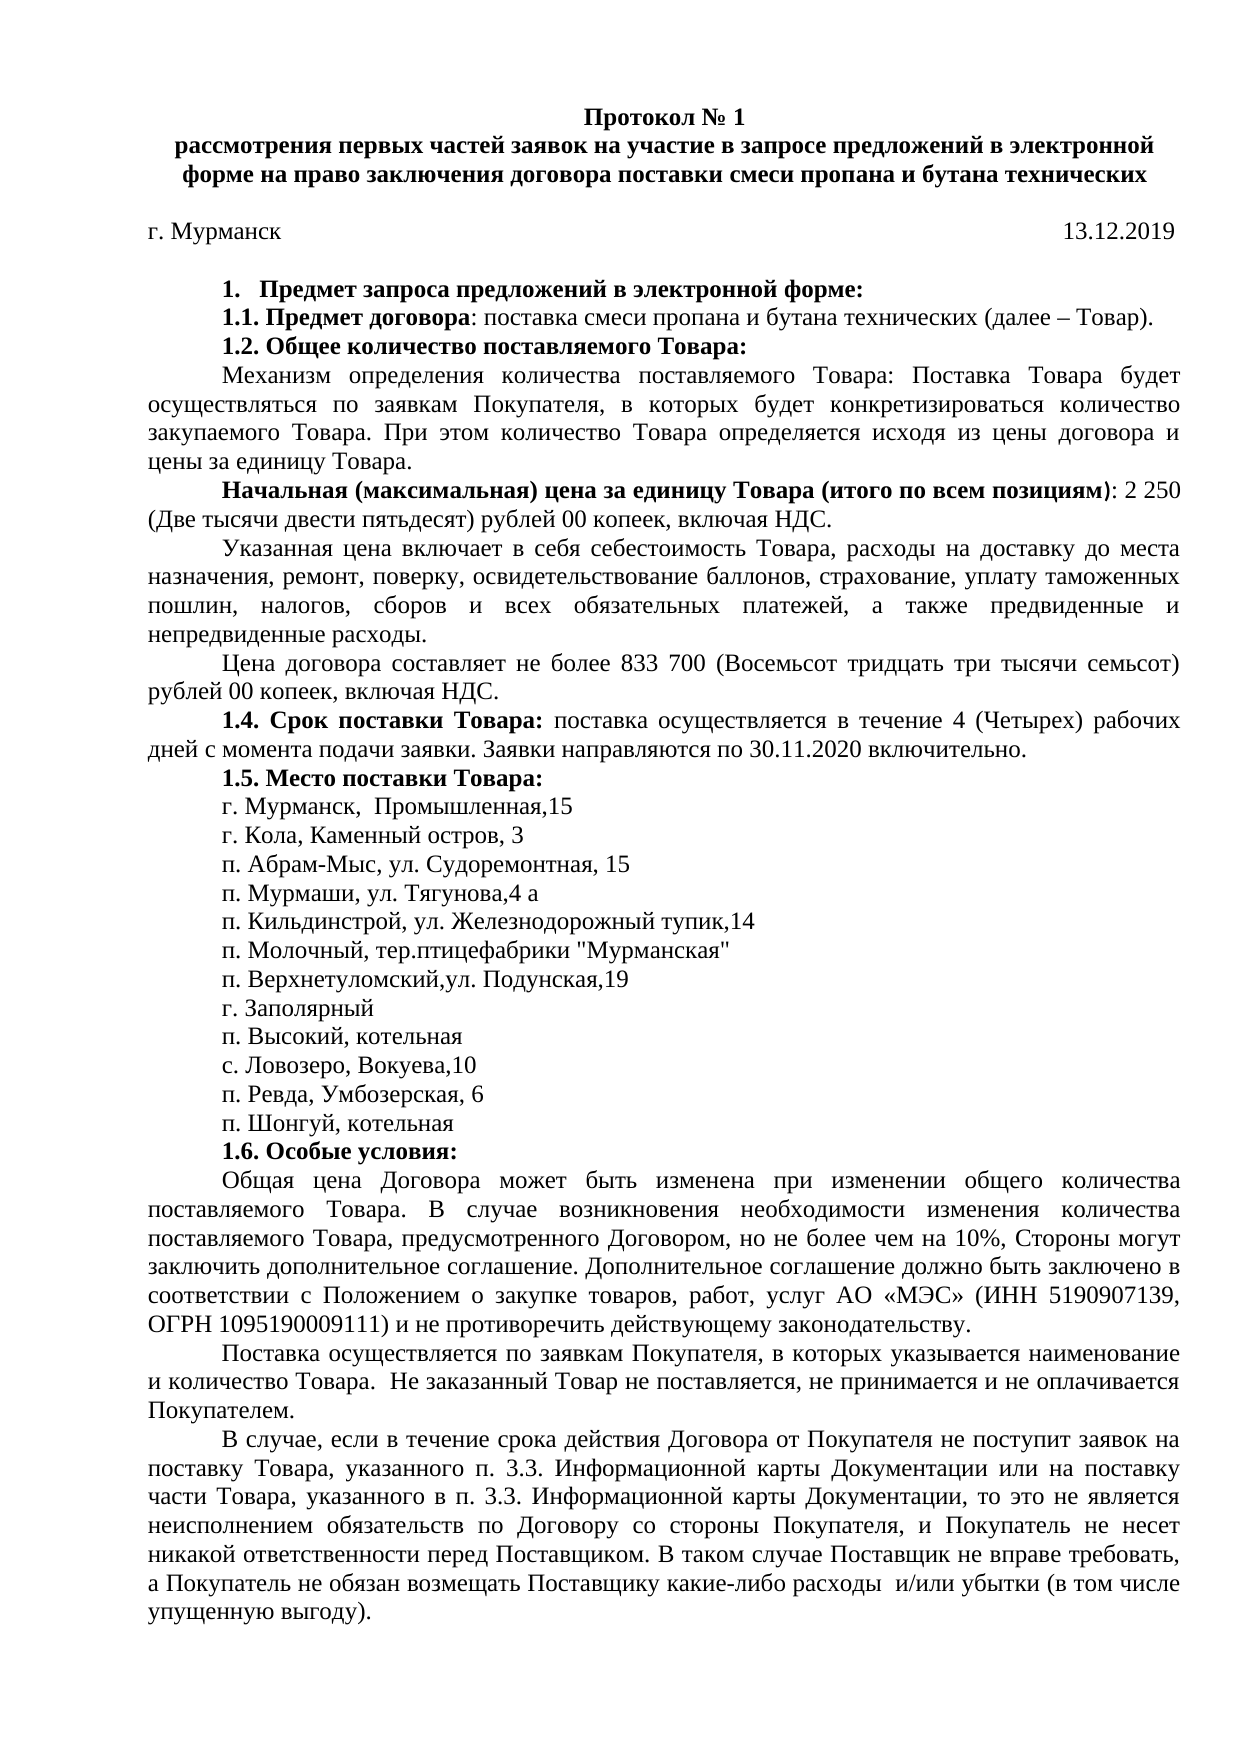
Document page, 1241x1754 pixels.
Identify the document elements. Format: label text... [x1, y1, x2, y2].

text Механизм определения количества поставляемого Товара: Поставка Товара будет осуществляться по заявкам Покупателя, в которых будет конкретизироваться количество закупаемого Товара. При этом количество Товара определяется исходя из цены договора и цены за единицу Товара. [148, 360, 1181, 475]
text г. Мурманск, Промышленная,15 [148, 791, 1181, 820]
text п. Верхнетуломский,ул. Подунская,19 [148, 964, 1181, 993]
text г. Мурманск 13.12.2019 [148, 216, 1181, 245]
text 1.2. Общее количество поставляемого Товара: [148, 331, 1181, 360]
subtitle Предмет запроса предложений в электронной форме: [222, 274, 1181, 302]
text Начальная (максимальная) цена за единицу Товара (итого по всем позициям): 2 250 (Две тысячи двести пятьдесят) рублей 00 копеек, включая НДС. [148, 475, 1181, 533]
text 1.6. Особые условия: [148, 1136, 1181, 1165]
text п. Кильдинстрой, ул. Железнодорожный тупик,14 [148, 906, 1181, 935]
text рассмотрения первых частей заявок на участие в запросе предложений в электронной форме на право заключения договора поставки смеси пропана и бутана технических [148, 131, 1181, 188]
text Протокол № 1 [148, 102, 1181, 131]
text п. Абрам-Мыс, ул. Судоремонтная, 15 [148, 849, 1181, 878]
list 1.5. Место поставки Товара: [148, 763, 1181, 791]
text с. Ловозеро, Вокуева,10 [148, 1050, 1181, 1079]
text г. Заполярный [148, 993, 1181, 1021]
text Общая цена Договора может быть изменена при изменении общего количества поставляемого Товара. В случае возникновения необходимости изменения количества поставляемого Товара, предусмотренного Договором, но не более чем на 10%, Стороны могут заключить дополнительное соглашение. Дополнительное соглашение должно быть заключено в соответствии с Положением о закупке товаров, работ, услуг АО «МЭС» (ИНН 5190907139, ОГРН 1095190009111) и не противоречить действующему законодательству. [148, 1165, 1181, 1338]
text п. Мурмаши, ул. Тягунова,4 а [148, 878, 1181, 906]
text В случае, если в течение срока действия Договора от Покупателя не поступит заявок на поставку Товара, указанного п. 3.3. Информационной карты Документации или на поставку части Товара, указанного в п. 3.3. Информационной карты Документации, то это не является неисполнением обязательств по Договору со стороны Покупателя, и Покупатель не несет никакой ответственности перед Поставщиком. В таком случае Поставщик не вправе требовать, а Покупатель не обязан возмещать Поставщику какие-либо расходы и/или убытки (в том числе упущенную выгоду). [148, 1424, 1181, 1625]
text 1.1. Предмет договора: поставка смеси пропана и бутана технических (далее – Товар). [148, 302, 1181, 331]
text п. Шонгуй, котельная [148, 1108, 1181, 1136]
text Поставка осуществляется по заявкам Покупателя, в которых указывается наименование и количество Товара. Не заказанный Товар не поставляется, не принимается и не оплачивается Покупателем. [148, 1338, 1181, 1424]
text 1.4. Срок поставки Товара: поставка осуществляется в течение 4 (Четырех) рабочих дней с момента подачи заявки. Заявки направляются по 30.11.2020 включительно. [148, 705, 1181, 763]
text п. Ревда, Умбозерская, 6 [148, 1079, 1181, 1108]
text п. Молочный, тер.птицефабрики "Мурманская" [148, 935, 1181, 964]
text Цена договора составляет не более 833 700 (Восемьсот тридцать три тысячи семьсот) рублей 00 копеек, включая НДС. [148, 648, 1181, 705]
text г. Кола, Каменный остров, 3 [148, 820, 1181, 849]
text п. Высокий, котельная [148, 1021, 1181, 1050]
text Указанная цена включает в себя себестоимость Товара, расходы на доставку до места назначения, ремонт, поверку, освидетельствование баллонов, страхование, уплату таможенных пошлин, налогов, сборов и всех обязательных платежей, а также предвиденные и непредвиденные расходы. [148, 533, 1181, 648]
